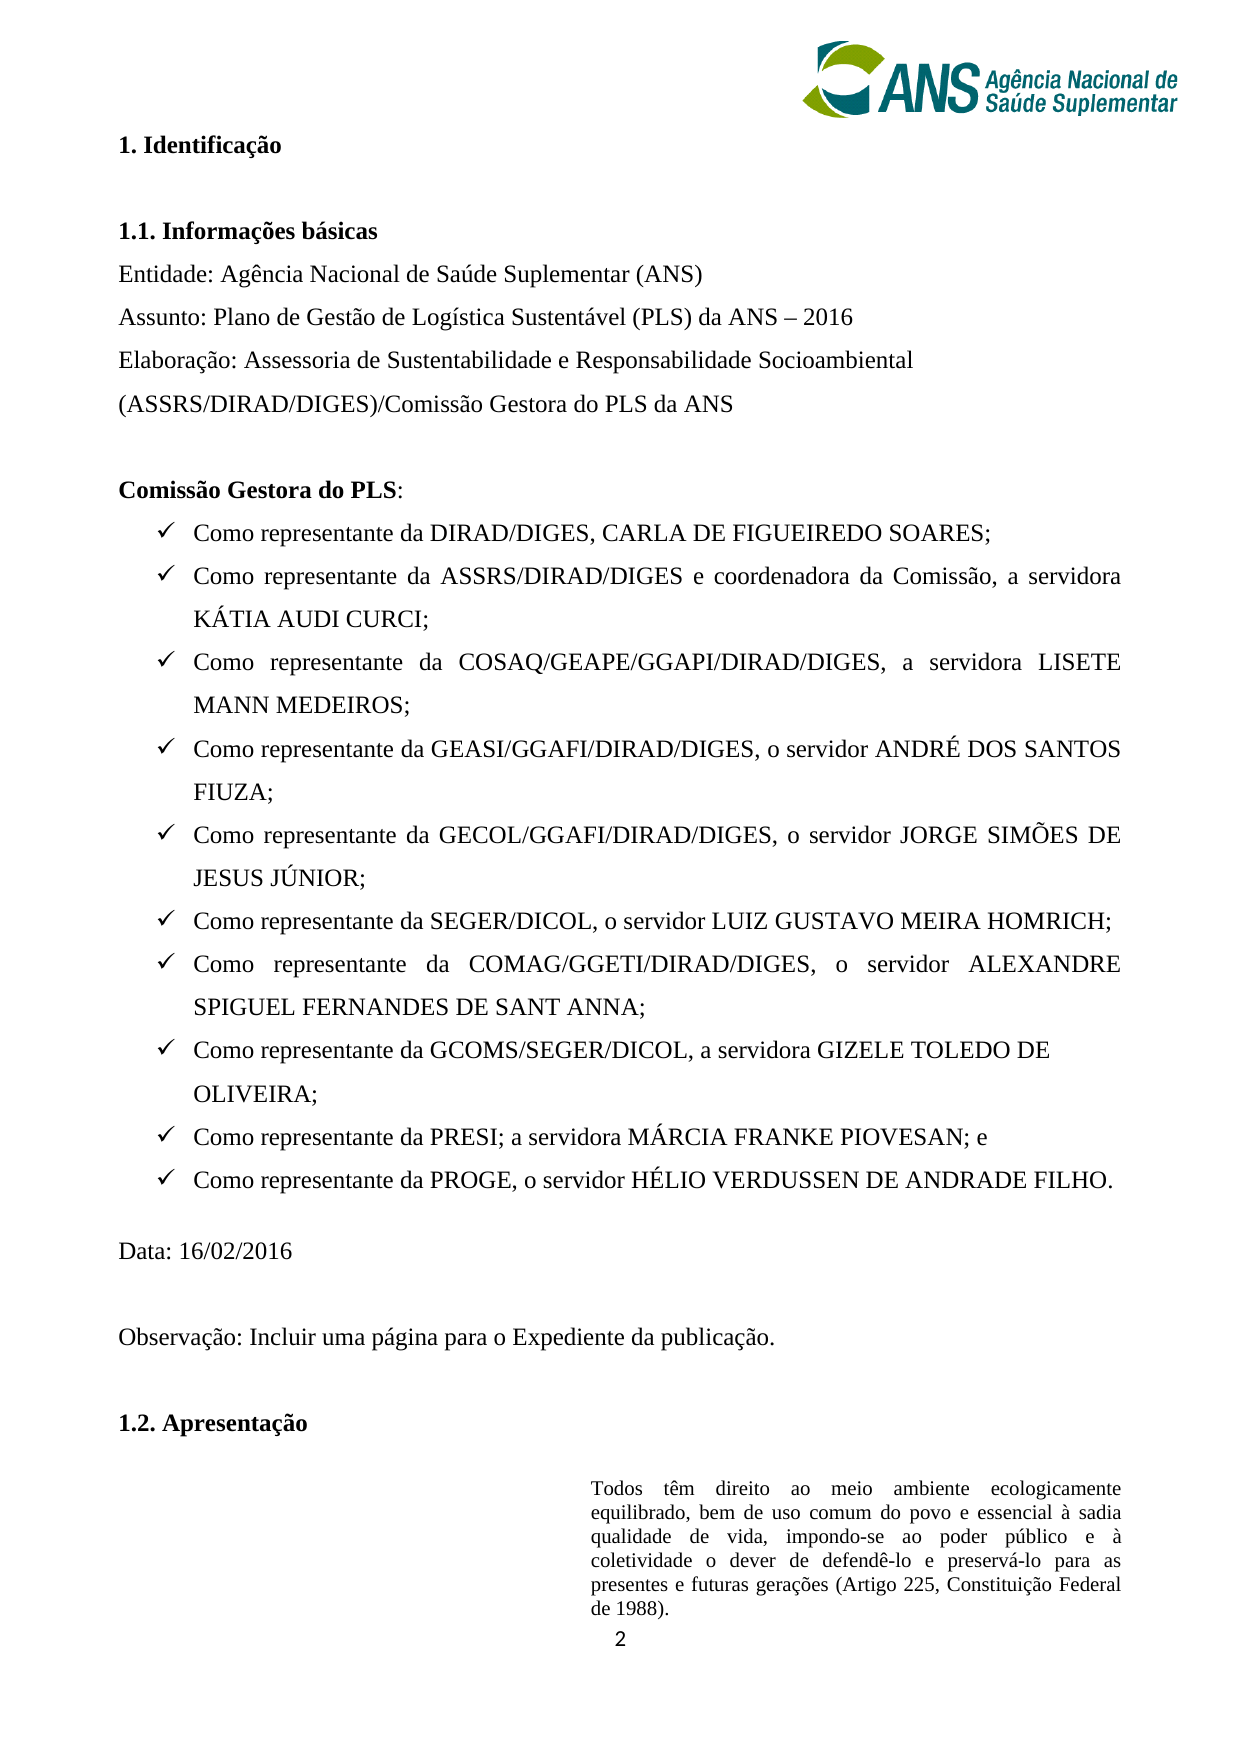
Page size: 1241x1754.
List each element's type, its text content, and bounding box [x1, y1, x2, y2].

text 1.2. Apresentação [118, 1408, 1122, 1437]
list Como representante da SEGER/DICOL, o servidor LUIZ GUSTAVO MEIRA HOMRICH; [156, 906, 1122, 935]
text Elaboração: Assessoria de Sustentabilidade e Responsabilidade Socioambiental (ASSRS/DIRAD/DIGES)/Comissão Gestora do PLS da ANS [118, 346, 1122, 417]
text Assunto: Plano de Gestão de Logística Sustentável (PLS) da ANS – 2016 [118, 302, 1122, 331]
list Como representante da DIRAD/DIGES, CARLA DE FIGUEIREDO SOARES; [156, 518, 1122, 547]
list Como representante da GEASI/GGAFI/DIRAD/DIGES, o servidor ANDRÉ DOS SANTOS FIUZA; [156, 734, 1122, 806]
text 1.1. Informações básicas [118, 216, 1122, 245]
list Como representante da GCOMS/SEGER/DICOL, a servidora GIZELE TOLEDO DE OLIVEIRA; [156, 1036, 1122, 1107]
list Como representante da ASSRS/DIRAD/DIGES e coordenadora da Comissão, a servidora KÁTIA AUDI CURCI; [156, 561, 1122, 633]
text 1. Identificação [118, 130, 1122, 159]
list Como representante da COMAG/GGETI/DIRAD/DIGES, o servidor ALEXANDRE SPIGUEL FERNANDES DE SANT ANNA; [156, 949, 1122, 1021]
text Todos têm direito ao meio ambiente ecologicamente equilibrado, bem de uso comum do povo e essencial à sadia qualidade de vida, impondo-se ao poder público e à coletividade o dever de defendê-lo e preservá-lo para as presentes e futuras gerações (Artigo 225, Constituição Federal de 1988). [591, 1476, 1122, 1620]
picture [802, 41, 1178, 118]
list Como representante da PROGE, o servidor HÉLIO VERDUSSEN DE ANDRADE FILHO. [156, 1165, 1122, 1194]
text Observação: Incluir uma página para o Expediente da publicação. [118, 1322, 1122, 1351]
text Entidade: Agência Nacional de Saúde Suplementar (ANS) [118, 259, 1122, 288]
list Como representante da PRESI; a servidora MÁRCIA FRANKE PIOVESAN; e [156, 1122, 1122, 1151]
text Comissão Gestora do PLS: [118, 475, 1122, 504]
text Data: 16/02/2016 [118, 1236, 1122, 1265]
list Como representante da GECOL/GGAFI/DIRAD/DIGES, o servidor JORGE SIMÕES DE JESUS JÚNIOR; [156, 820, 1122, 892]
list Como representante da COSAQ/GEAPE/GGAPI/DIRAD/DIGES, a servidora LISETE MANN MEDEIROS; [156, 647, 1122, 719]
